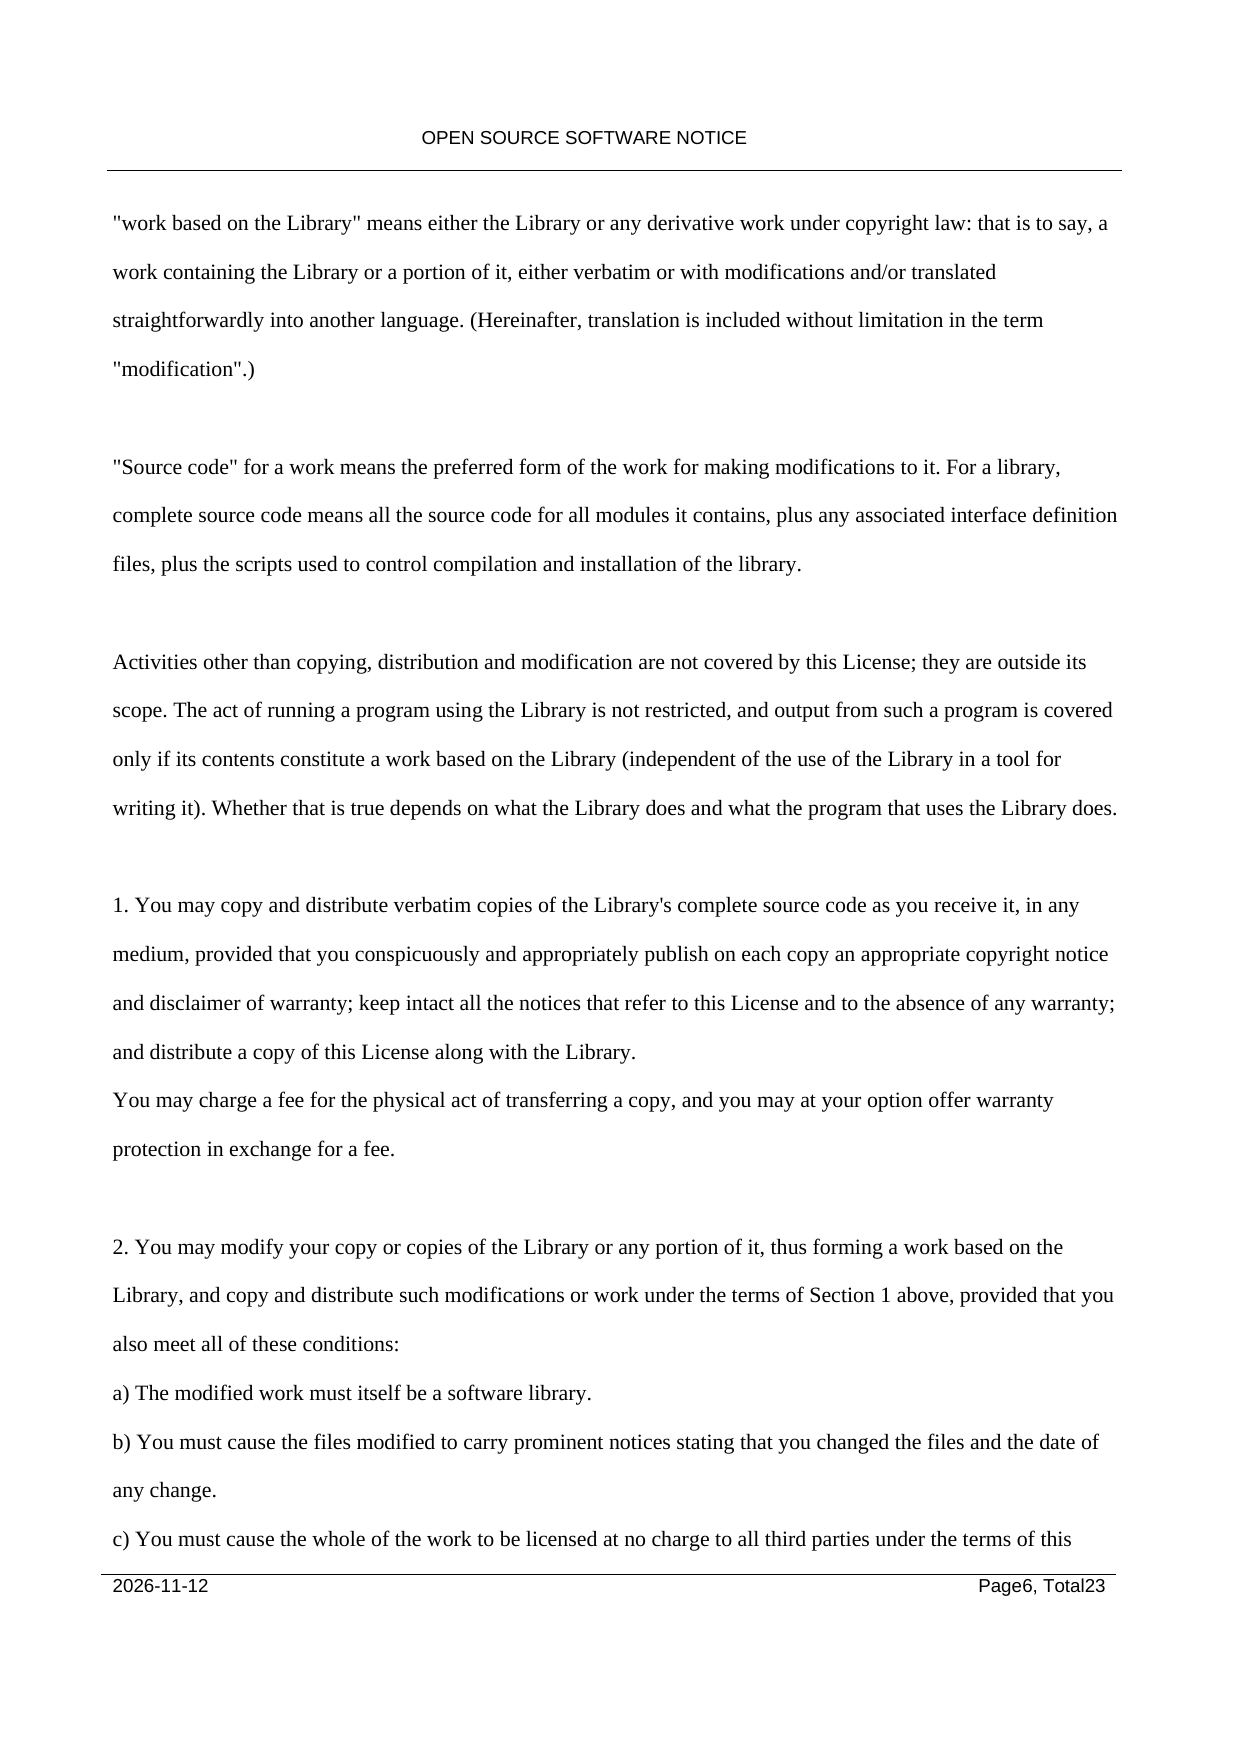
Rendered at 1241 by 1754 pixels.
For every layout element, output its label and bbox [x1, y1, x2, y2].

text [112, 206, 1128, 1555]
